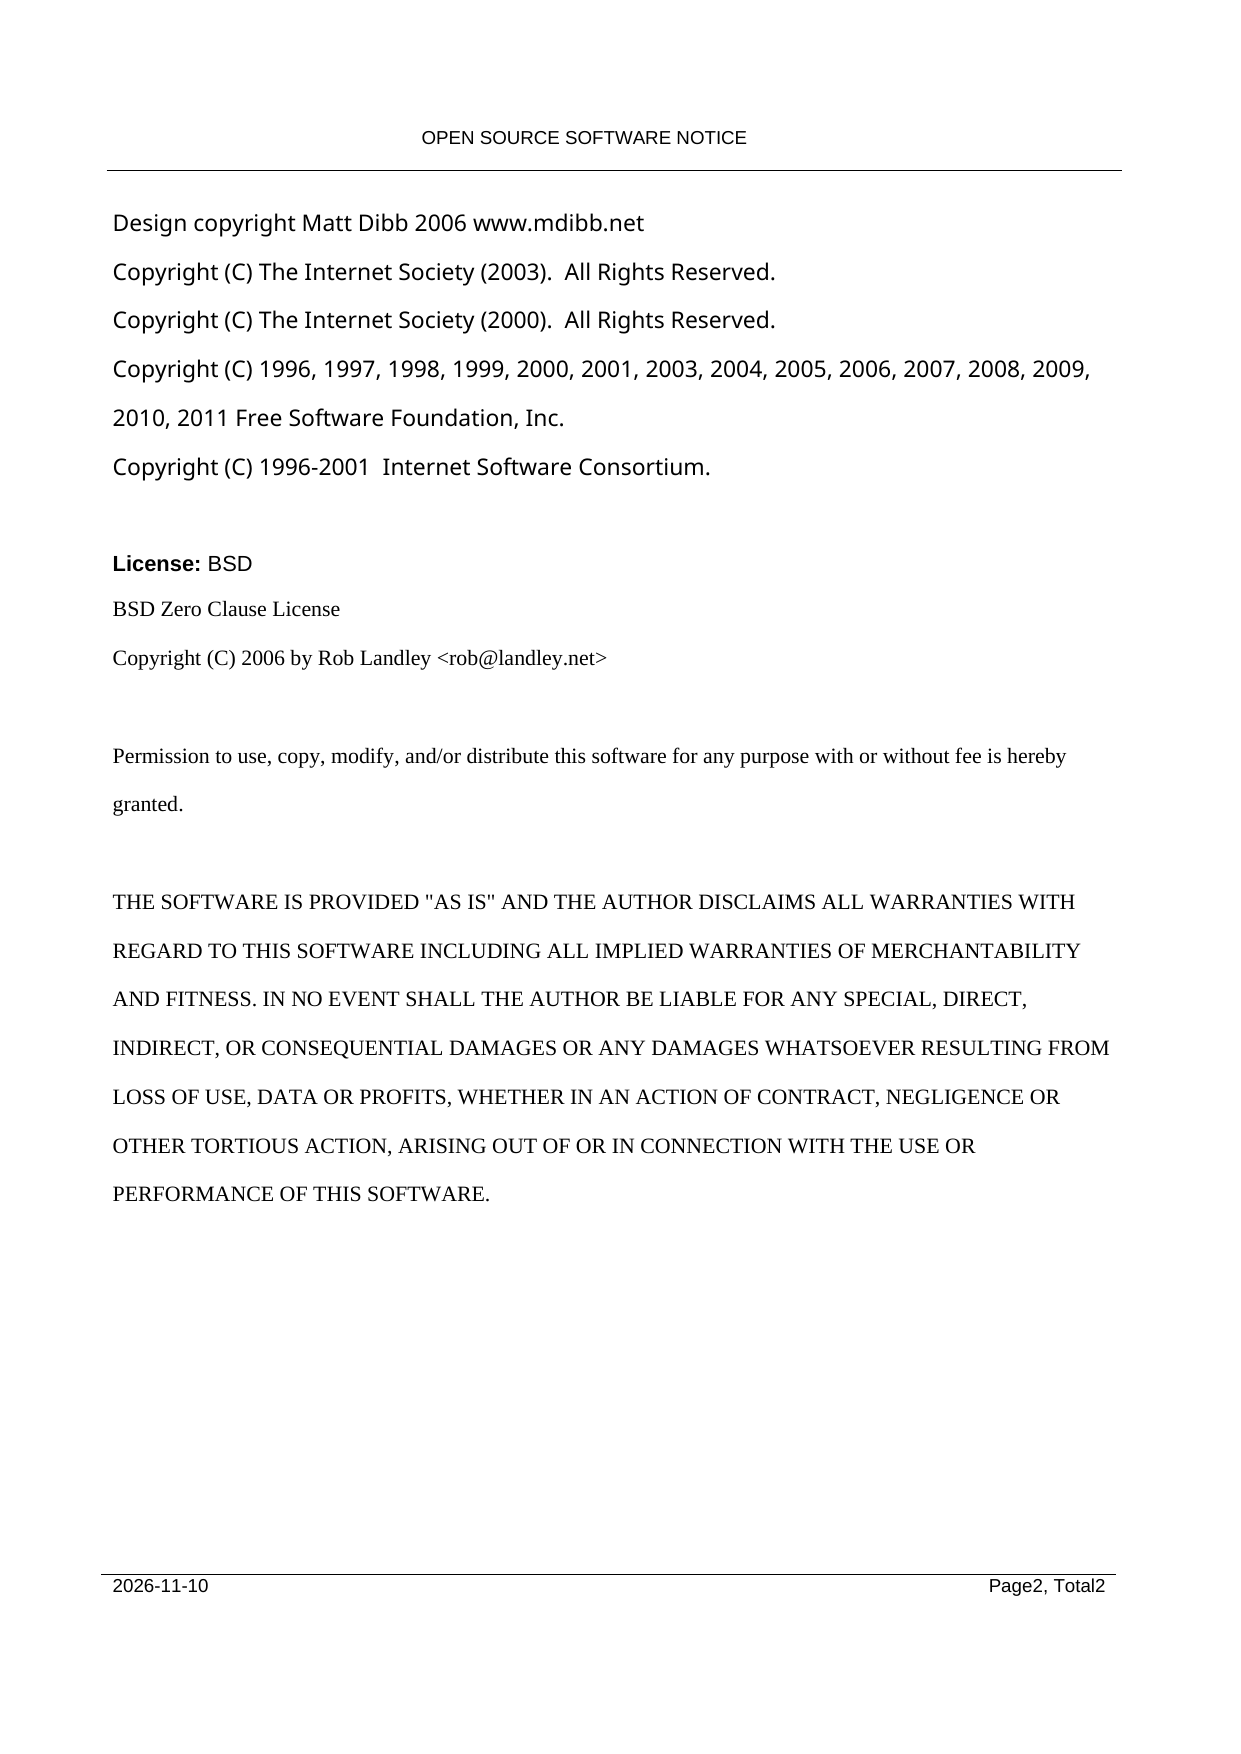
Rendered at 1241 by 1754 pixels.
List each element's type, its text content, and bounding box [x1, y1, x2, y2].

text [112, 206, 1128, 531]
text License: BSD [112, 548, 1128, 580]
text BSD Zero Clause License Copyright (C) 2006 by Rob Landley <rob@landley.net> Permission to use, copy, modify, and/or distribute this software for any purpose with or without fee is hereby granted. THE SOFTWARE IS PROVIDED "AS IS" AND THE AUTHOR DISCLAIMS ALL WARRANTIES WITH REGARD TO THIS SOFTWARE INCLUDING ALL IMPLIED WARRANTIES OF MERCHANTABILITY AND FITNESS. IN NO EVENT SHALL THE AUTHOR BE LIABLE FOR ANY SPECIAL, DIRECT, INDIRECT, OR CONSEQUENTIAL DAMAGES OR ANY DAMAGES WHATSOEVER RESULTING FROM LOSS OF USE, DATA OR PROFITS, WHETHER IN AN ACTION OF CONTRACT, NEGLIGENCE OR OTHER TORTIOUS ACTION, ARISING OUT OF OR IN CONNECTION WITH THE USE OR PERFORMANCE OF THIS SOFTWARE. [112, 593, 1128, 1259]
